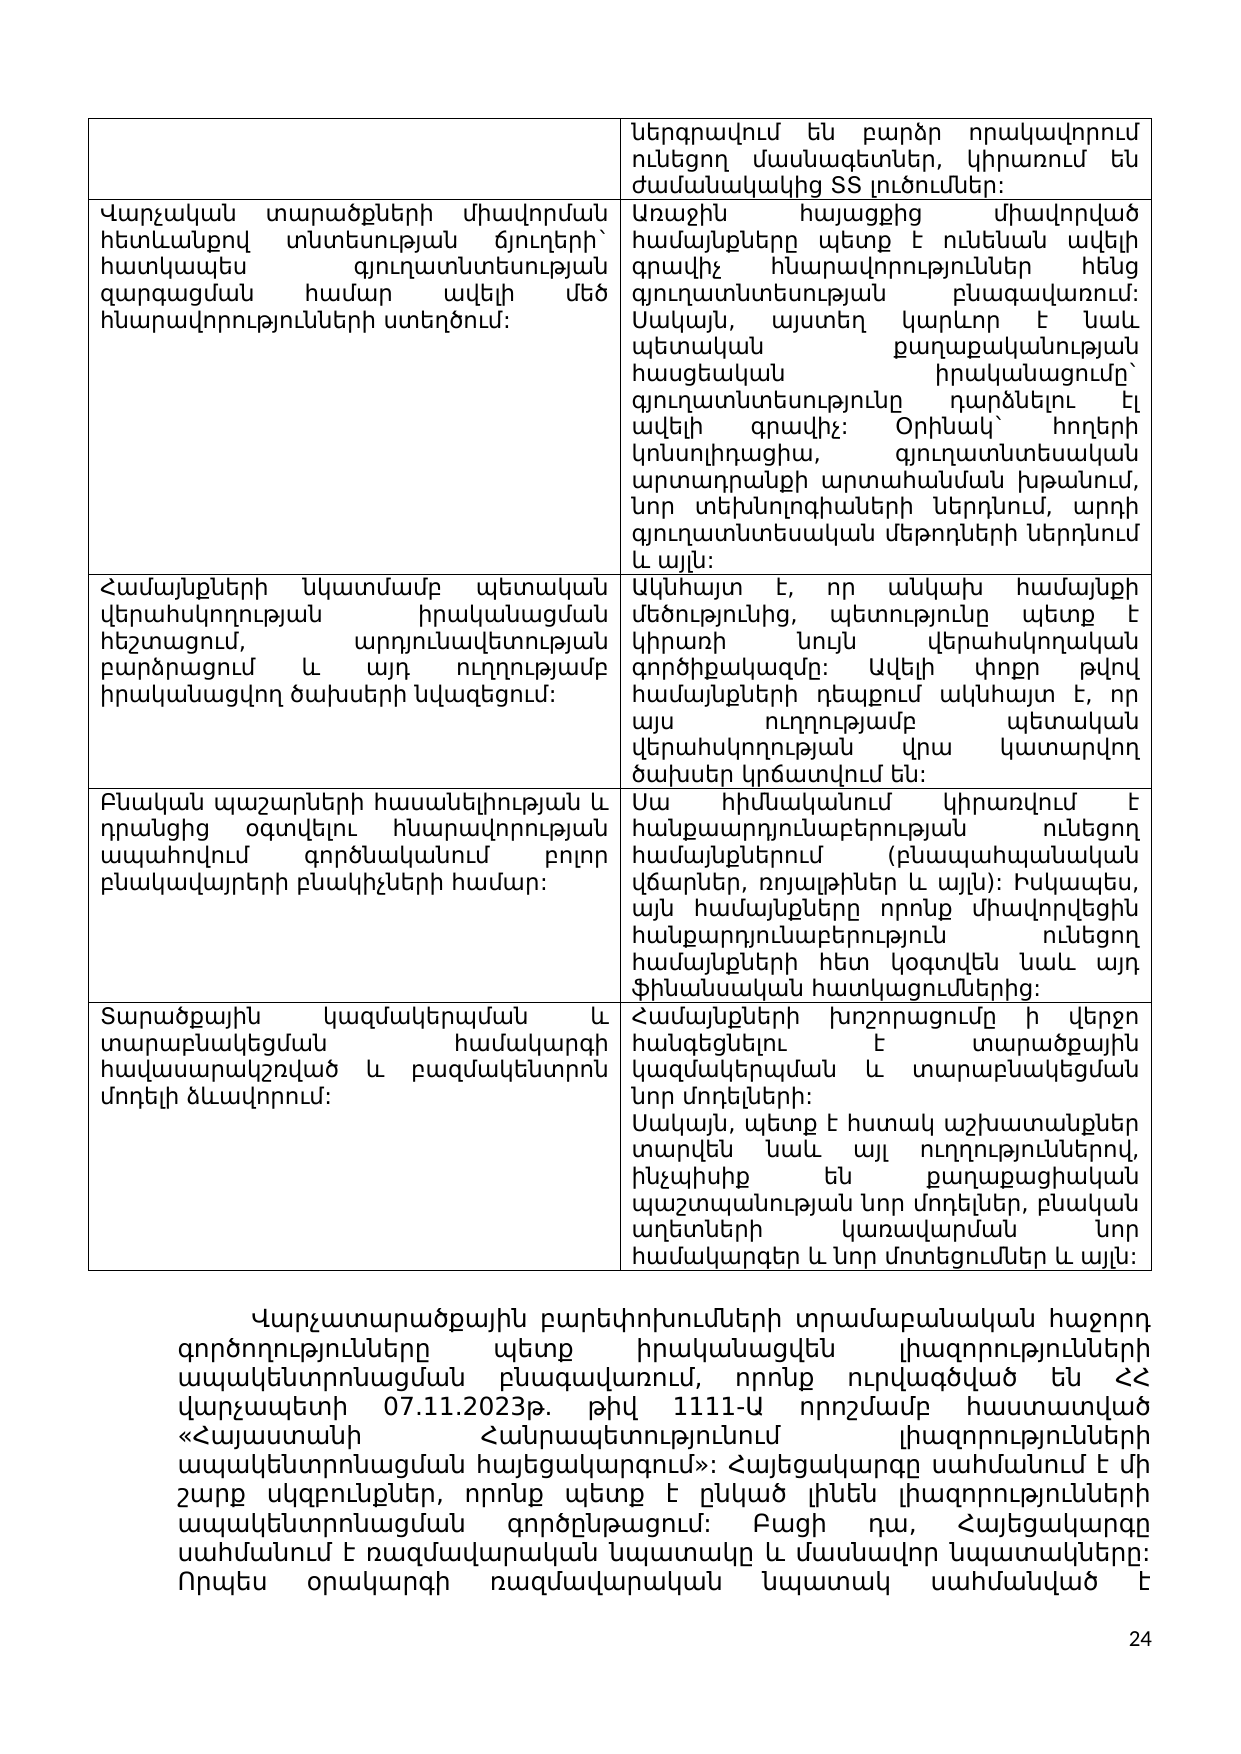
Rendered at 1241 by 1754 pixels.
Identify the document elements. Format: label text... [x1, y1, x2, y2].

table_cell Տարածքային կազմակերպման և տարաբնակեցման համակարգի հավասարակշռված և բազմակենտրոն մոդելի ձևավորում: [89, 1003, 620, 1270]
table_cell Բնական պաշարների հասանելիության և դրանցից օգտվելու հնարավորության ապահովում գործնականում բոլոր բնակավայրերի բնակիչների համար: [89, 789, 620, 1002]
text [177, 1304, 1152, 1596]
table_cell Ակնհայտ է, որ անկախ համայնքի մեծությունից, պետությունը պետք է կիրառի նույն վերահսկողական գործիքակազմը: Ավելի փոքր թվով համայնքների դեպքում ակնհայտ է, որ այս ուղղությամբ պետական վերահսկողության վրա կատարվող ծախսեր կրճատվում են: [621, 575, 1151, 788]
table_cell Սա հիմնականում կիրառվում է հանքաարդյունաբերության ունեցող համայնքներում (բնապահպանական վճարներ, ռոյալթիներ և այլն): Իսկապես, այն համայնքները որոնք միավորվեցին հանքարդյունաբերություն ունեցող համայնքների հետ կօգտվեն նաև այդ ֆինանսական հատկացումներից: [621, 789, 1151, 1002]
table_cell Համայնքների խոշորացումը ի վերջո հանգեցնելու է տարածքային կազմակերպման և տարաբնակեցման նոր մոդելների: Սակայն, պետք է հստակ աշխատանքներ տարվեն նաև այլ ուղղություններով, ինչպիսիք են քաղաքացիական պաշտպանության նոր մոդելներ, բնական աղետների կառավարման նոր համակարգեր և նոր մոտեցումներ և այլն: [621, 1003, 1151, 1270]
table_cell Առաջին հայացքից միավորված համայնքները պետք է ունենան ավելի գրավիչ հնարավորություններ հենց գյուղատնտեսության բնագավառում: Սակայն, այստեղ կարևոր է նաև պետական քաղաքականության հասցեական իրականացումը` գյուղատնտեսությունը դարձնելու էլ ավելի գրավիչ: Օրինակ` հողերի կոնսոլիդացիա, գյուղատնտեսական արտադրանքի արտահանման խթանում, նոր տեխնոլոգիաների ներդնում, արդի գյուղատնտեսական մեթոդների ներդնում և այլն: [621, 200, 1151, 573]
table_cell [621, 119, 1151, 199]
table_cell Վարչական տարածքների միավորման հետևանքով տնտեսության ճյուղերի` հատկապես գյուղատնտեսության զարգացման համար ավելի մեծ հնարավորությունների ստեղծում: [89, 200, 620, 573]
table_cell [89, 119, 620, 199]
table_cell Համայնքների նկատմամբ պետական վերահսկողության իրականացման հեշտացում, արդյունավետության բարձրացում և այդ ուղղությամբ իրականացվող ծախսերի նվազեցում: [89, 575, 620, 788]
